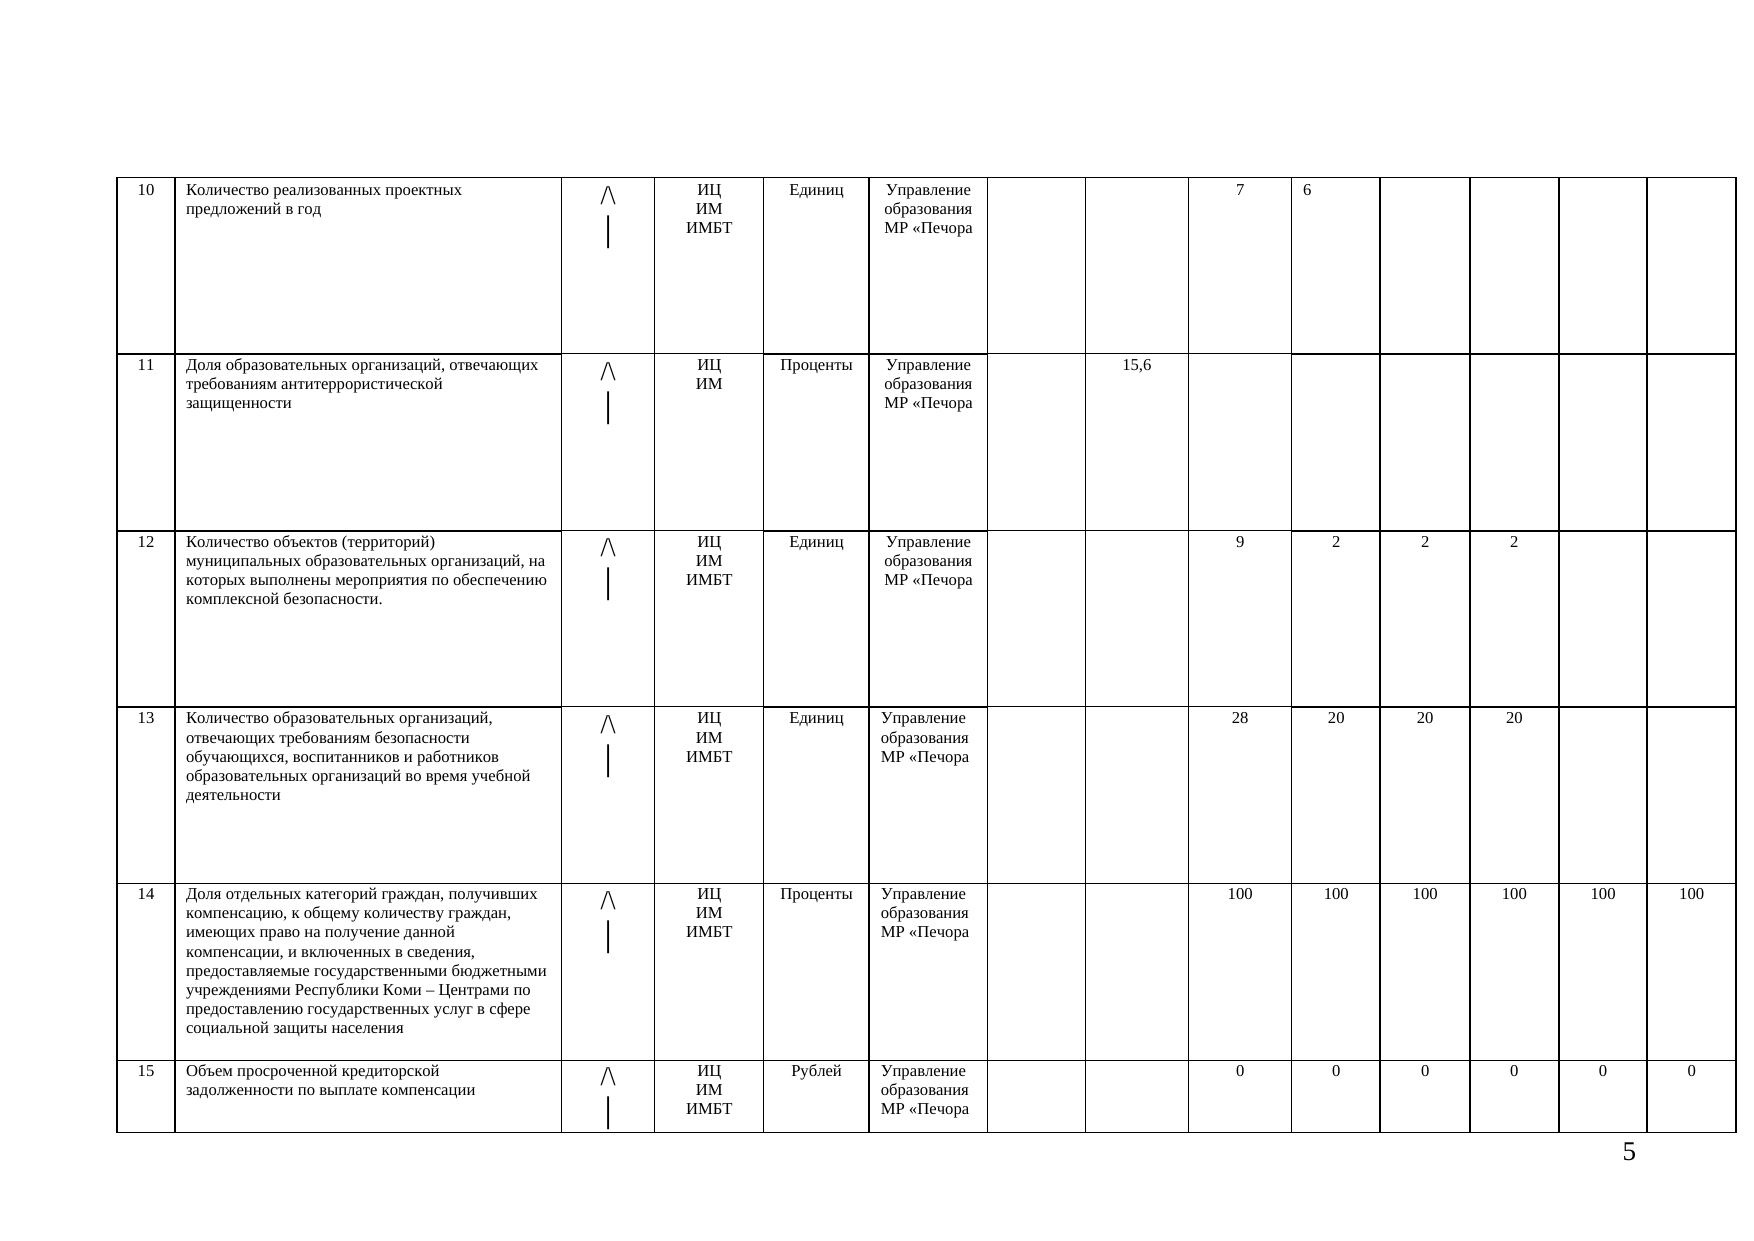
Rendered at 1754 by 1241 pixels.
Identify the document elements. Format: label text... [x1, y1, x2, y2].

table_cell /\ │ [562, 884, 654, 1059]
table_cell /\ │ [562, 354, 654, 529]
table_cell /\ │ [562, 707, 654, 883]
table_cell Единиц [764, 178, 868, 353]
table_cell 6 [1292, 178, 1379, 353]
table_cell ИЦ ИМ [655, 354, 763, 529]
table_cell Управление образования МР «Печора [870, 355, 987, 529]
table_cell Доля отдельных категорий граждан, получивших компенсацию, к общему количеству граждан, имеющих право на получение данной компенсации, и включенных в сведения, предоставляемые государственными бюджетными учреждениями Республики Коми – Центрами по предоставлению государственных услуг в сфере социальной защиты населения [176, 884, 561, 1059]
table_cell Единиц [764, 532, 868, 706]
table_cell [988, 884, 1085, 1059]
table_cell Объем просроченной кредиторской задолженности по выплате компенсации [176, 1061, 561, 1132]
table_cell [988, 531, 1085, 706]
table_cell 28 [1189, 707, 1291, 883]
table_cell Рублей [764, 1061, 868, 1132]
table_cell 100 [1648, 884, 1735, 1059]
table_cell 100 [1292, 884, 1379, 1059]
table_cell Количество образовательных организаций, отвечающих требованиям безопасности обучающихся, воспитанников и работников образовательных организаций во время учебной деятельности [176, 708, 561, 883]
table_cell [1292, 355, 1379, 529]
table_cell [1086, 178, 1188, 353]
table_cell [988, 1061, 1085, 1132]
table_cell 14 [118, 884, 174, 1059]
table_cell 9 [1189, 531, 1291, 706]
table_cell ИЦ ИМ ИМБТ [655, 178, 763, 353]
table_cell 0 [1560, 1061, 1646, 1132]
table_cell 100 [1560, 884, 1646, 1059]
table_cell 2 [1292, 532, 1379, 706]
table_cell 7 [1189, 178, 1291, 353]
table_cell Управление образования МР «Печора [870, 1061, 987, 1132]
table_cell [988, 178, 1085, 353]
table_cell 15,6 [1086, 354, 1188, 529]
table_cell Управление образования МР «Печора [870, 884, 987, 1059]
table_cell Управление образования МР «Печора [870, 178, 987, 353]
table_cell 13 [118, 708, 174, 883]
table_cell [1471, 178, 1558, 353]
table_cell Управление образования МР «Печора [870, 532, 987, 706]
table_cell [1471, 355, 1558, 529]
table_cell ИЦ ИМ ИМБТ [655, 707, 763, 883]
table_cell Единиц [764, 708, 868, 883]
table_cell [1086, 531, 1188, 706]
table_cell [1560, 708, 1646, 883]
table_cell [988, 707, 1085, 883]
table_cell 2 [1381, 532, 1469, 706]
table_cell [1648, 178, 1735, 353]
table_cell [1648, 708, 1735, 883]
table_cell 15 [118, 1061, 174, 1132]
table_cell [1086, 884, 1188, 1059]
table_cell 2 [1471, 532, 1558, 706]
table_cell 20 [1471, 708, 1558, 883]
table_cell 100 [1189, 884, 1291, 1059]
table_cell Количество объектов (территорий) муниципальных образовательных организаций, на которых выполнены мероприятия по обеспечению комплексной безопасности. [176, 532, 561, 706]
table_cell [1560, 532, 1646, 706]
table_cell ИЦ ИМ ИМБТ [655, 884, 763, 1059]
table_cell ИЦ ИМ ИМБТ [655, 1061, 763, 1132]
table_cell Проценты [764, 884, 868, 1059]
table_cell ИЦ ИМ ИМБТ [655, 531, 763, 706]
table_cell 11 [118, 355, 174, 529]
table_cell 12 [118, 532, 174, 706]
table_cell 20 [1292, 708, 1379, 883]
table_cell 0 [1471, 1061, 1558, 1132]
table_cell Количество реализованных проектных предложений в год [176, 178, 561, 353]
table_cell 10 [118, 178, 174, 353]
table_cell 100 [1381, 884, 1469, 1059]
table_cell 0 [1648, 1061, 1735, 1132]
table_cell [1086, 707, 1188, 883]
table_cell [1648, 355, 1735, 529]
table_cell 0 [1189, 1061, 1291, 1132]
table_cell /\ │ [562, 178, 654, 353]
table_cell [1381, 355, 1469, 529]
table_cell [1560, 355, 1646, 529]
table_cell [1381, 178, 1469, 353]
table_cell 0 [1292, 1061, 1379, 1132]
table_cell [1086, 1061, 1188, 1132]
table_cell [1189, 354, 1291, 529]
table_cell 0 [1381, 1061, 1469, 1132]
table_cell Управление образования МР «Печора [870, 708, 987, 883]
table_cell 20 [1381, 708, 1469, 883]
table_cell Проценты [764, 355, 868, 529]
table_cell [1648, 532, 1735, 706]
table_cell [988, 354, 1085, 529]
table_cell [1560, 178, 1646, 353]
table_cell /\ │ [562, 531, 654, 706]
table_cell 100 [1471, 884, 1558, 1059]
table_cell /\ │ [562, 1061, 654, 1132]
table_cell Доля образовательных организаций, отвечающих требованиям антитеррористической защищенности [176, 355, 561, 529]
